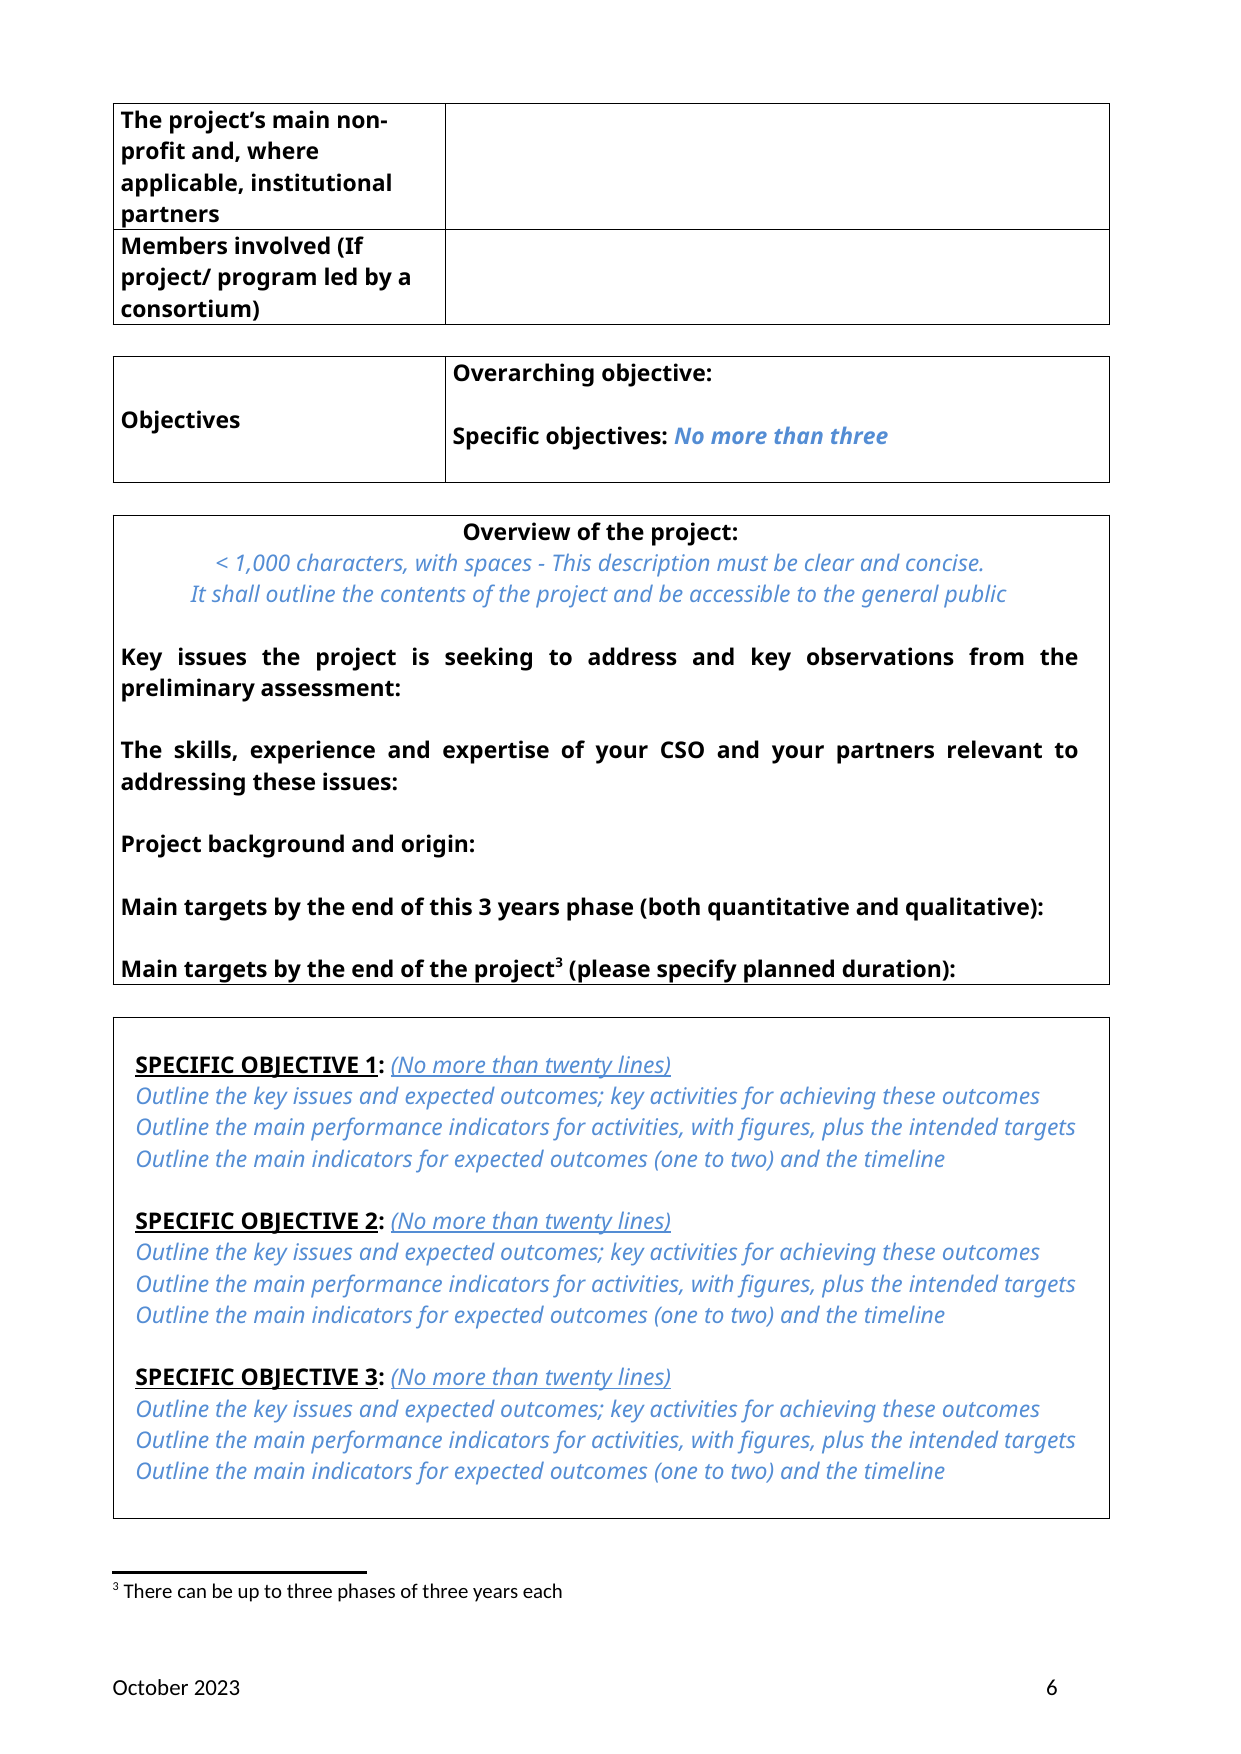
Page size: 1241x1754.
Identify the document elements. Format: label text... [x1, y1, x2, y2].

table_header Overarching objective: Specific objectives: No more than three [446, 357, 1109, 482]
table_header The project’s main non-profit and, where applicable, institutional partners [114, 104, 445, 229]
table_header Objectives [114, 357, 445, 482]
table_header [446, 104, 1109, 229]
table_header Overview of the project: < 1,000 characters, with spaces - This description must be clear and concise. It shall outline the contents of the project and be accessible to the general public Key issues the project is seeking to address and key observations from the preliminary assessment: The skills, experience and expertise of your CSO and your partners relevant to addressing these issues: Project background and origin: Main targets by the end of this 3 years phase (both quantitative and qualitative): Main targets by the end of the project (please specify planned duration): [114, 516, 1109, 984]
table_cell Members involved (If project/ program led by a consortium) [114, 230, 445, 324]
table_cell [446, 230, 1109, 324]
table_header SPECIFIC OBJECTIVE 1: (No more than twenty lines) Outline the key issues and expected outcomes; key activities for achieving these outcomes Outline the main performance indicators for activities, with figures, plus the intended targets Outline the main indicators for expected outcomes (one to two) and the timeline SPECIFIC OBJECTIVE 2: (No more than twenty lines) Outline the key issues and expected outcomes; key activities for achieving these outcomes Outline the main performance indicators for activities, with figures, plus the intended targets Outline the main indicators for expected outcomes (one to two) and the timeline SPECIFIC OBJECTIVE 3: (No more than twenty lines) Outline the key issues and expected outcomes; key activities for achieving these outcomes Outline the main performance indicators for activities, with figures, plus the intended targets Outline the main indicators for expected outcomes (one to two) and the timeline [114, 1018, 1109, 1518]
